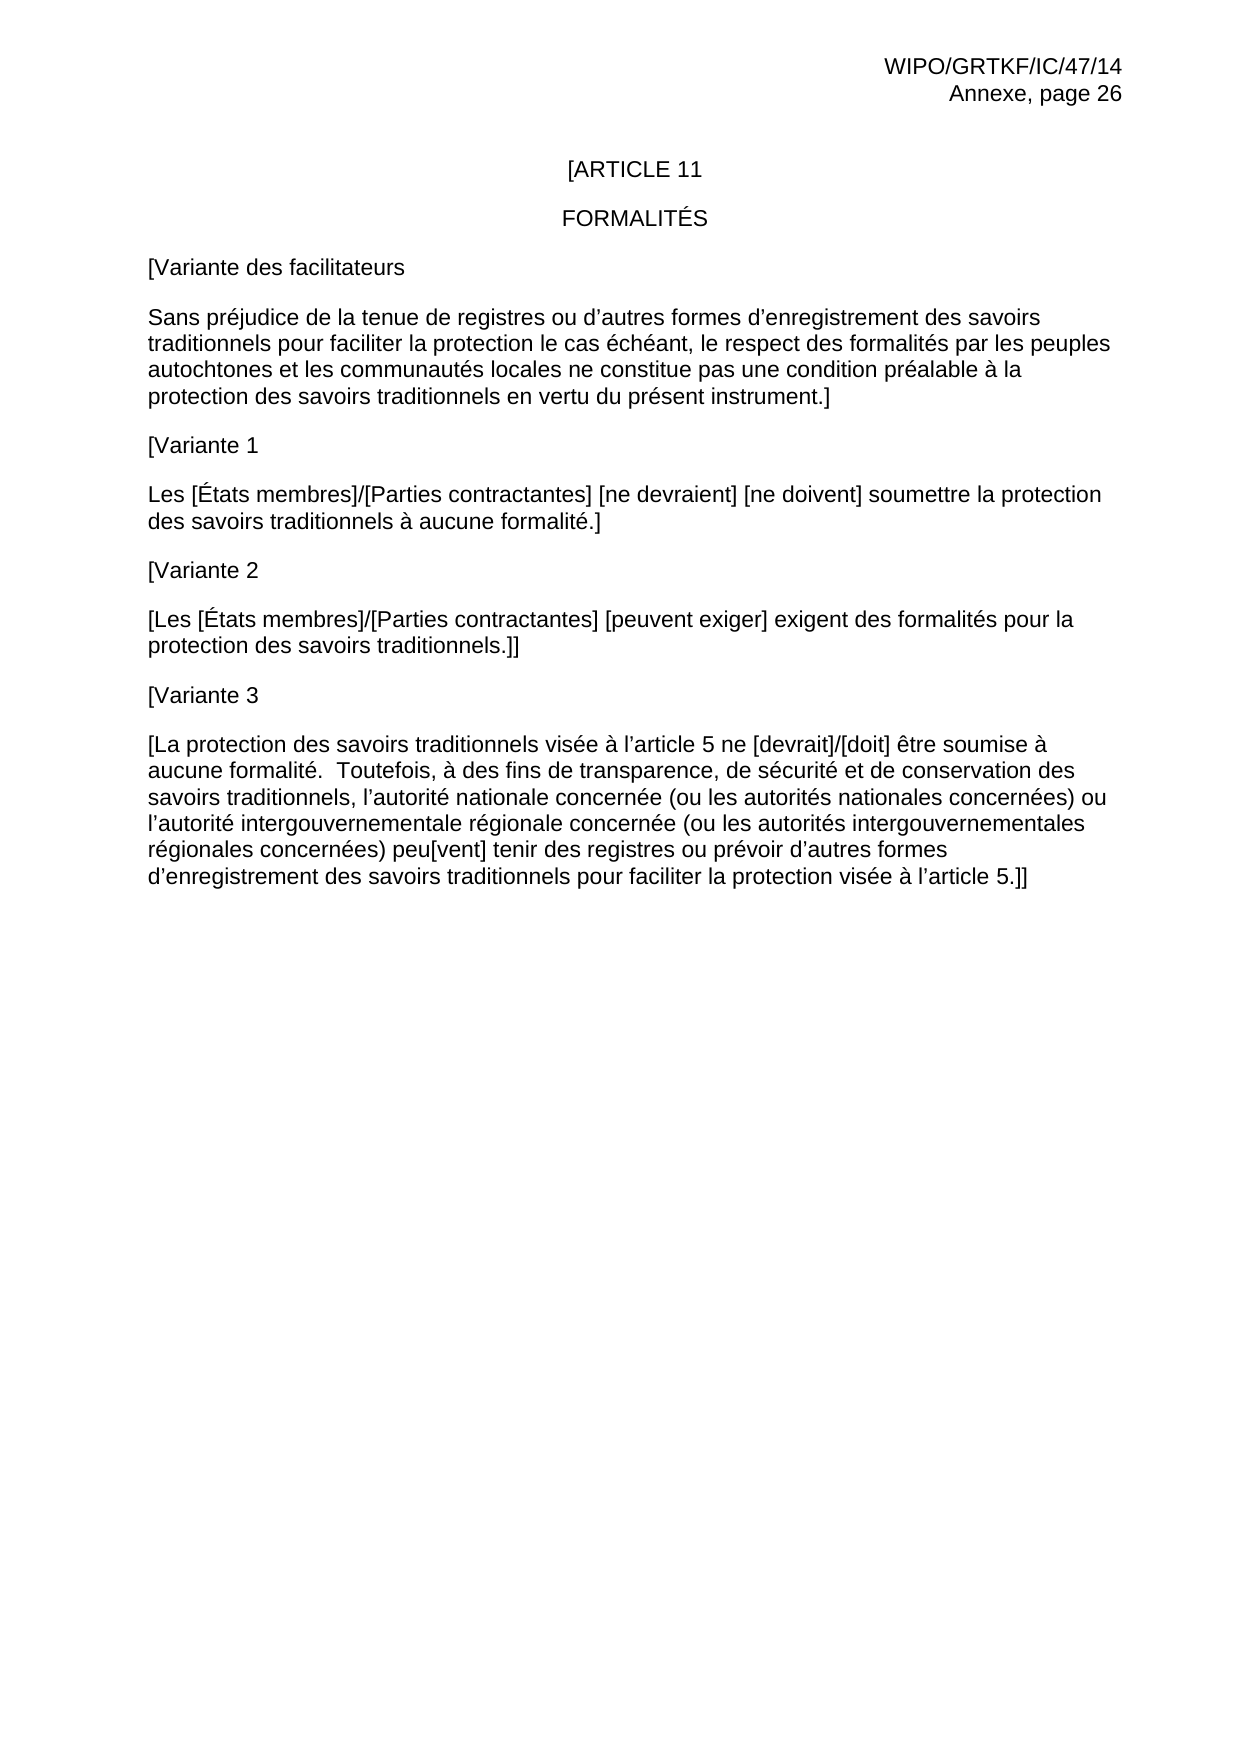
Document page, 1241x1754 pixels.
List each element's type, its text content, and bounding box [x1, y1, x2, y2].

text [Variante 3 [148, 682, 1122, 708]
text Sans préjudice de la tenue de registres ou d’autres formes d’enregistrement des savoirs traditionnels pour faciliter la protection le cas échéant, le respect des formalités par les peuples autochtones et les communautés locales ne constitue pas une condition préalable à la protection des savoirs traditionnels en vertu du présent instrument.] [148, 304, 1122, 409]
text Les [États membres]/[Parties contractantes] [ne devraient] [ne doivent] soumettre la protection des savoirs traditionnels à aucune formalité.] [148, 481, 1122, 534]
text Formalités [148, 205, 1122, 231]
text [La protection des savoirs traditionnels visée à l’article 5 ne [devrait]/[doit] être soumise à aucune formalité. Toutefois, à des fins de transparence, de sécurité et de conservation des savoirs traditionnels, l’autorité nationale concernée (ou les autorités nationales concernées) ou l’autorité intergouvernementale régionale concernée (ou les autorités intergouvernementales régionales concernées) peu[vent] tenir des registres ou prévoir d’autres formes d’enregistrement des savoirs traditionnels pour faciliter la protection visée à l’article 5.]] [148, 731, 1122, 889]
text [Les [États membres]/[Parties contractantes] [peuvent exiger] exigent des formalités pour la protection des savoirs traditionnels.]] [148, 606, 1122, 659]
text [Article 11 [148, 156, 1122, 182]
text [Variante des facilitateurs [148, 254, 1122, 281]
text [Variante 1 [148, 432, 1122, 458]
text [Variante 2 [148, 557, 1122, 583]
